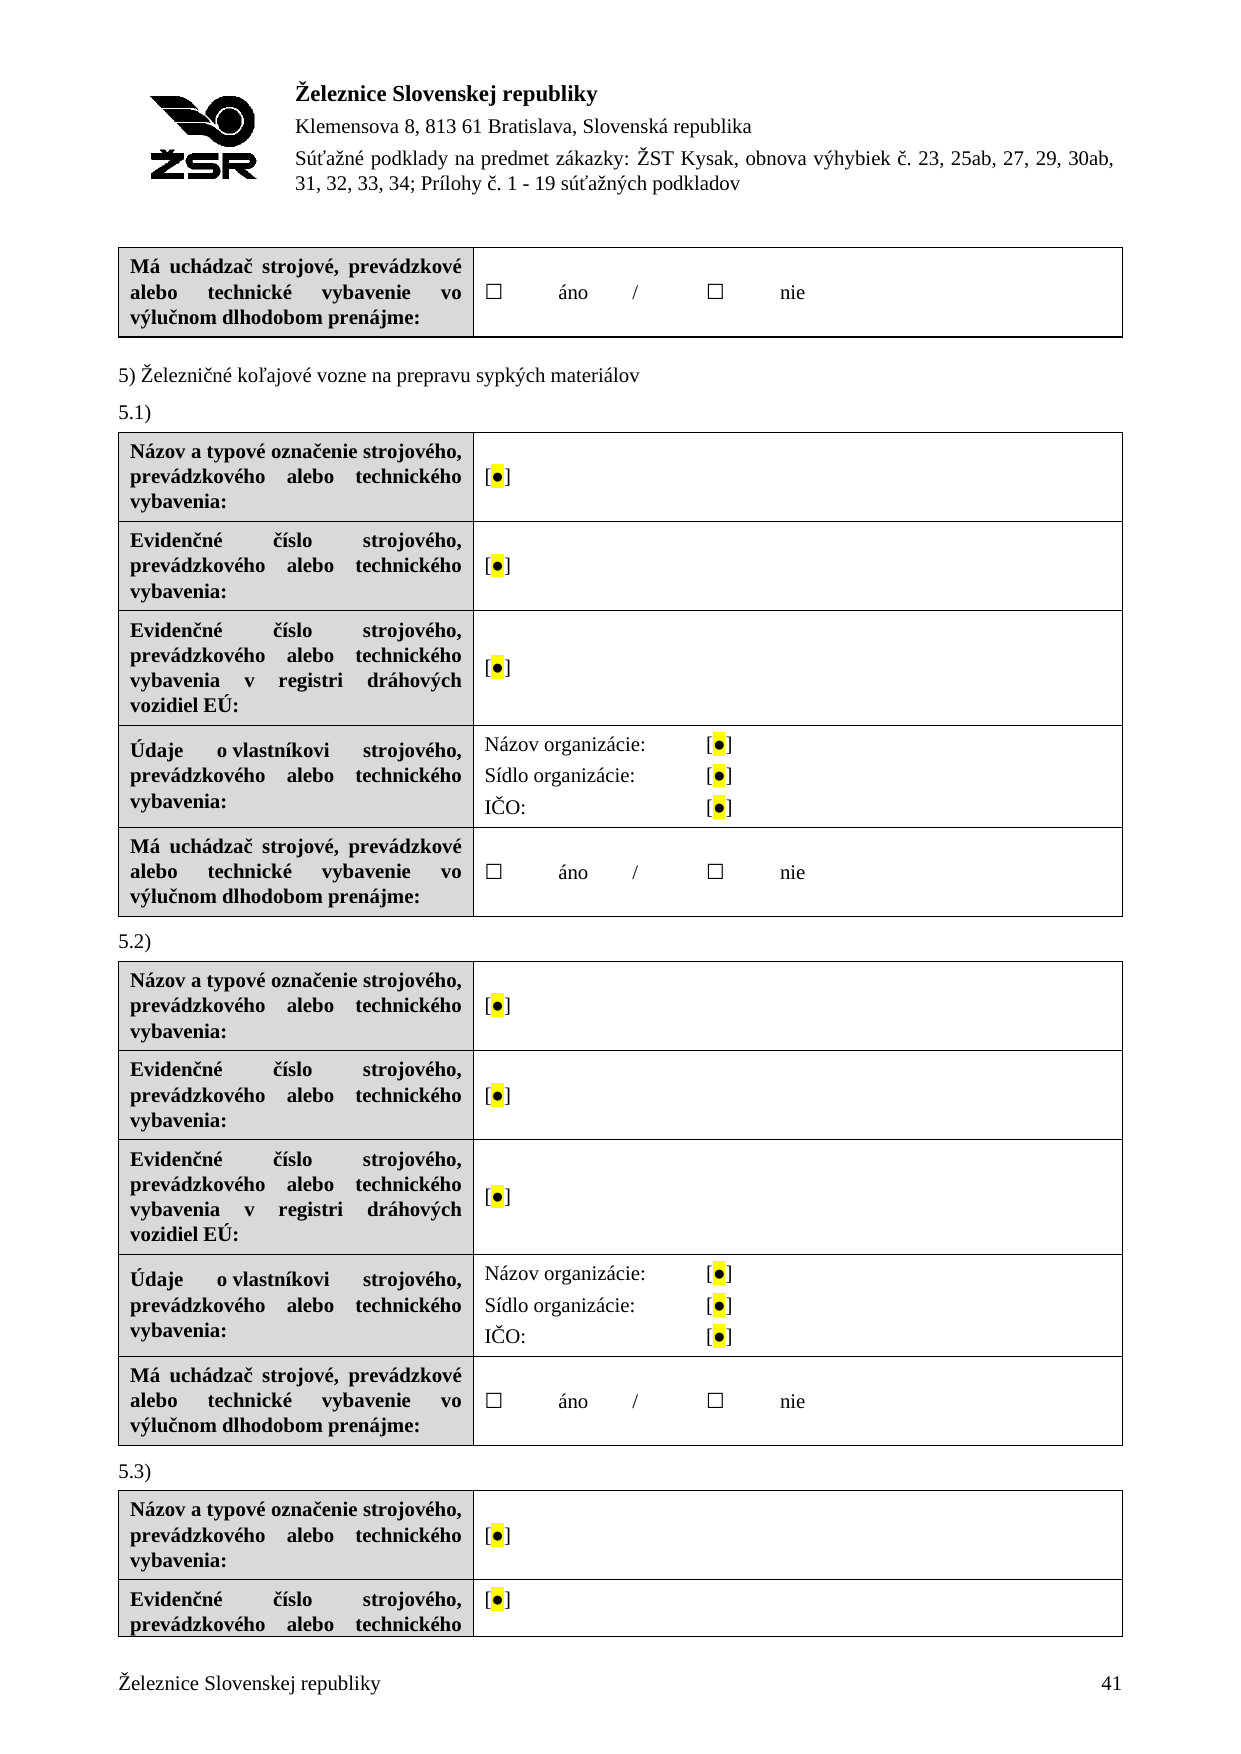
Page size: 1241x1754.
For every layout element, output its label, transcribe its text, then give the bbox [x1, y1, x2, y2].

table_cell Údaje o vlastníkovi strojového, prevádzkového alebo technického vybavenia: [119, 1255, 473, 1356]
table_cell Evidenčné číslo strojového, prevádzkového alebo technického vybavenia v registri dráhových vozidiel EÚ: [119, 611, 473, 725]
table_cell Evidenčné číslo strojového, prevádzkového alebo technického vybavenia: [119, 1051, 473, 1139]
table_cell Evidenčné číslo strojového, prevádzkového alebo technického vybavenia v registri dráhových vozidiel EÚ: [119, 1140, 473, 1254]
table_cell [●] [474, 1140, 1122, 1254]
table_cell Údaje o vlastníkovi strojového, prevádzkového alebo technického vybavenia: [119, 726, 473, 827]
table_header [●] [474, 962, 1122, 1050]
table_header Názov a typové označenie strojového, prevádzkového alebo technického vybavenia: [119, 1491, 473, 1579]
table_header Názov a typové označenie strojového, prevádzkového alebo technického vybavenia: [119, 433, 473, 521]
table_cell [●] [474, 1051, 1122, 1139]
text 5.3) [118, 1458, 1122, 1483]
table_cell áno / nie [474, 1357, 1122, 1445]
table_cell Má uchádzač strojové, prevádzkové alebo technické vybavenie vo výlučnom dlhodobom prenájme: [119, 1357, 473, 1445]
table_cell Názov organizácie: [●] Sídlo organizácie: [●] IČO: [●] [474, 726, 1122, 827]
text 5.2) [118, 929, 1122, 953]
table_cell Evidenčné číslo strojového, prevádzkového alebo technického vybavenia: [119, 1580, 473, 1636]
table_cell [●] [474, 522, 1122, 610]
table_cell Má uchádzač strojové, prevádzkové alebo technické vybavenie vo výlučnom dlhodobom prenájme: [119, 828, 473, 916]
table_cell áno / nie [474, 828, 1122, 916]
picture [149, 96, 257, 179]
table_cell [●] [474, 1580, 1122, 1636]
table_cell Má uchádzač strojové, prevádzkové alebo technické vybavenie vo výlučnom dlhodobom prenájme: [119, 248, 473, 336]
text 5) Železničné koľajové vozne na prepravu sypkých materiálov [118, 362, 1122, 387]
table_header [●] [474, 1491, 1122, 1579]
table_cell [●] [474, 611, 1122, 725]
table_header [●] [474, 433, 1122, 521]
table_header Názov a typové označenie strojového, prevádzkového alebo technického vybavenia: [119, 962, 473, 1050]
text 5.1) [118, 400, 1122, 424]
table_cell Evidenčné číslo strojového, prevádzkového alebo technického vybavenia: [119, 522, 473, 610]
table_cell Názov organizácie: [●] Sídlo organizácie: [●] IČO: [●] [474, 1255, 1122, 1356]
table_cell áno / nie [474, 248, 1122, 336]
